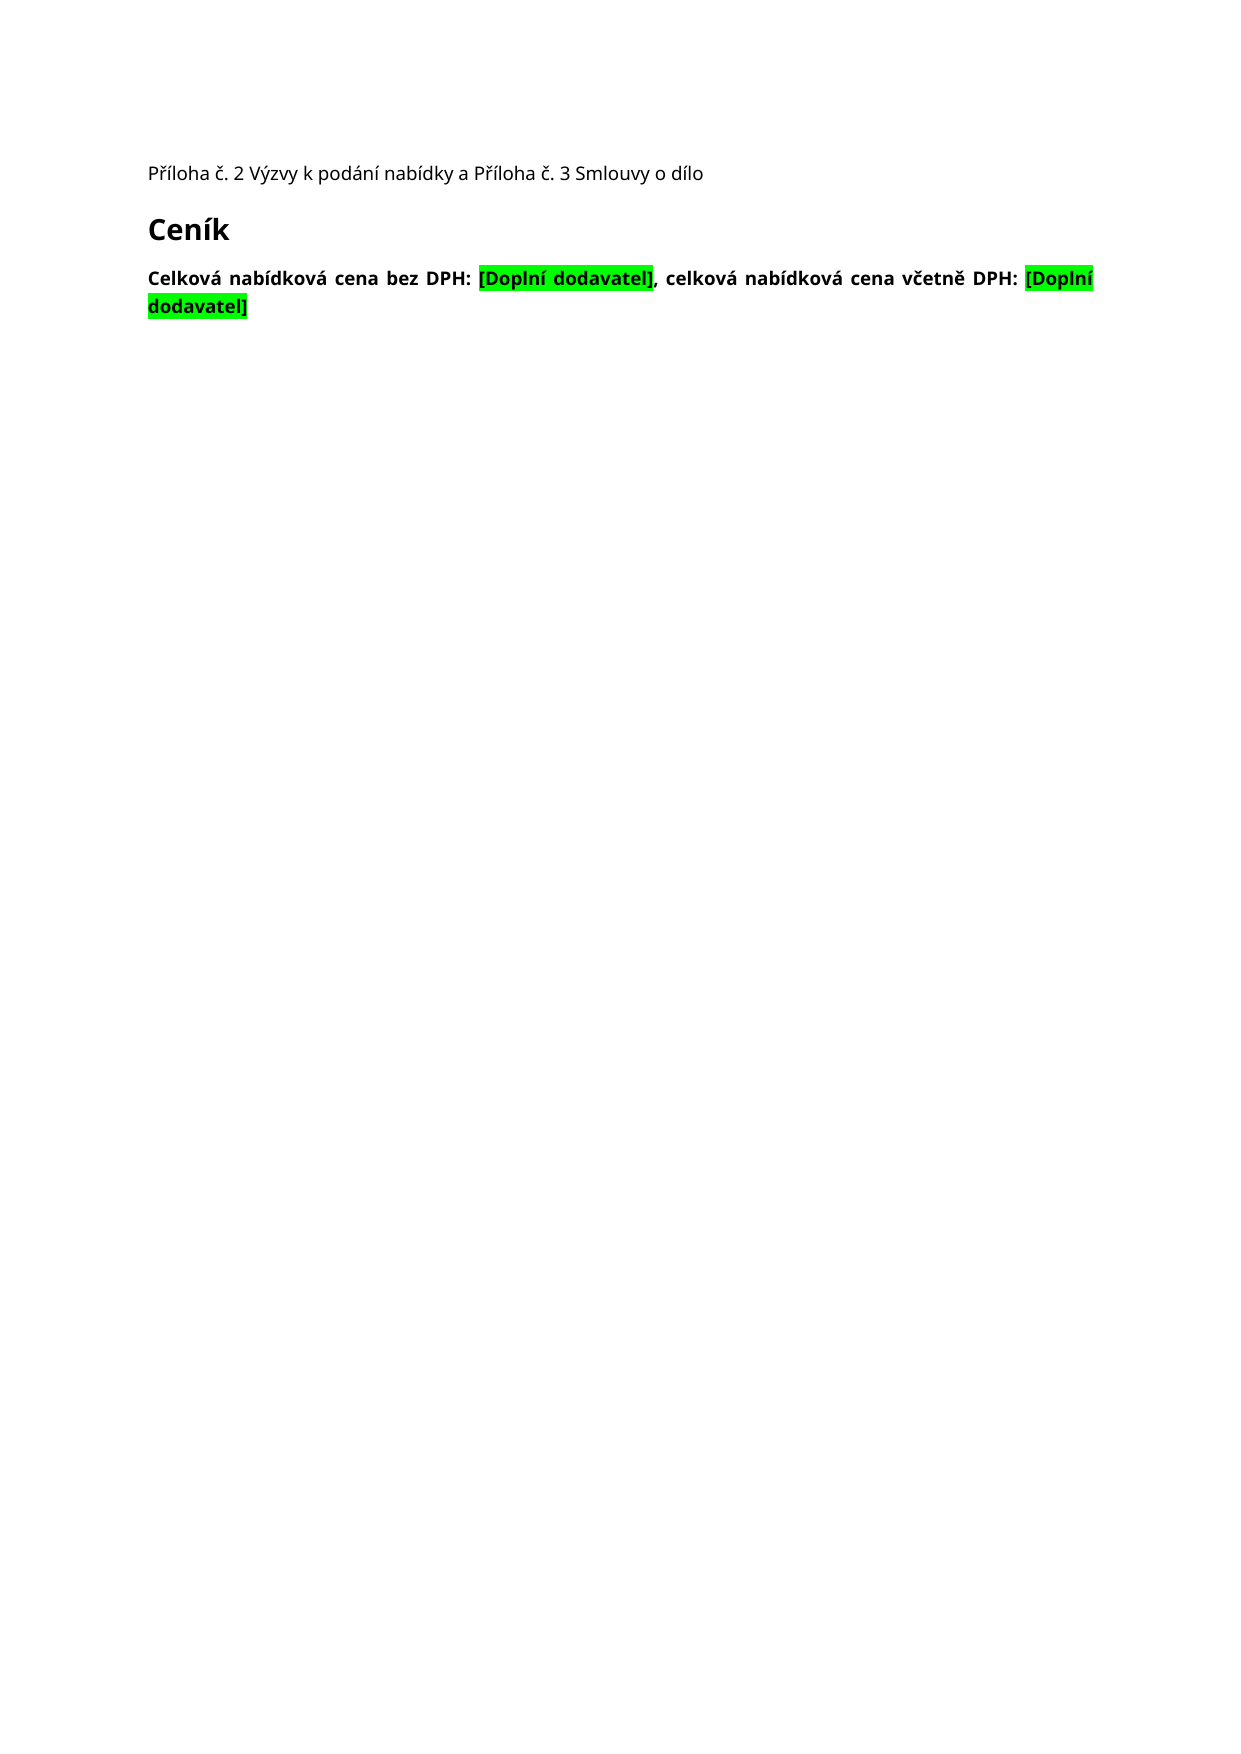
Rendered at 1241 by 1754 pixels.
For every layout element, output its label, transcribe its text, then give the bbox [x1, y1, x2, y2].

subtitle Ceník [148, 209, 1093, 249]
text Celková nabídková cena bez DPH: [Doplní dodavatel], celková nabídková cena včetně DPH: [Doplní dodavatel] [148, 265, 1093, 319]
text Příloha č. 2 Výzvy k podání nabídky a Příloha č. 3 Smlouvy o dílo [148, 160, 1093, 186]
